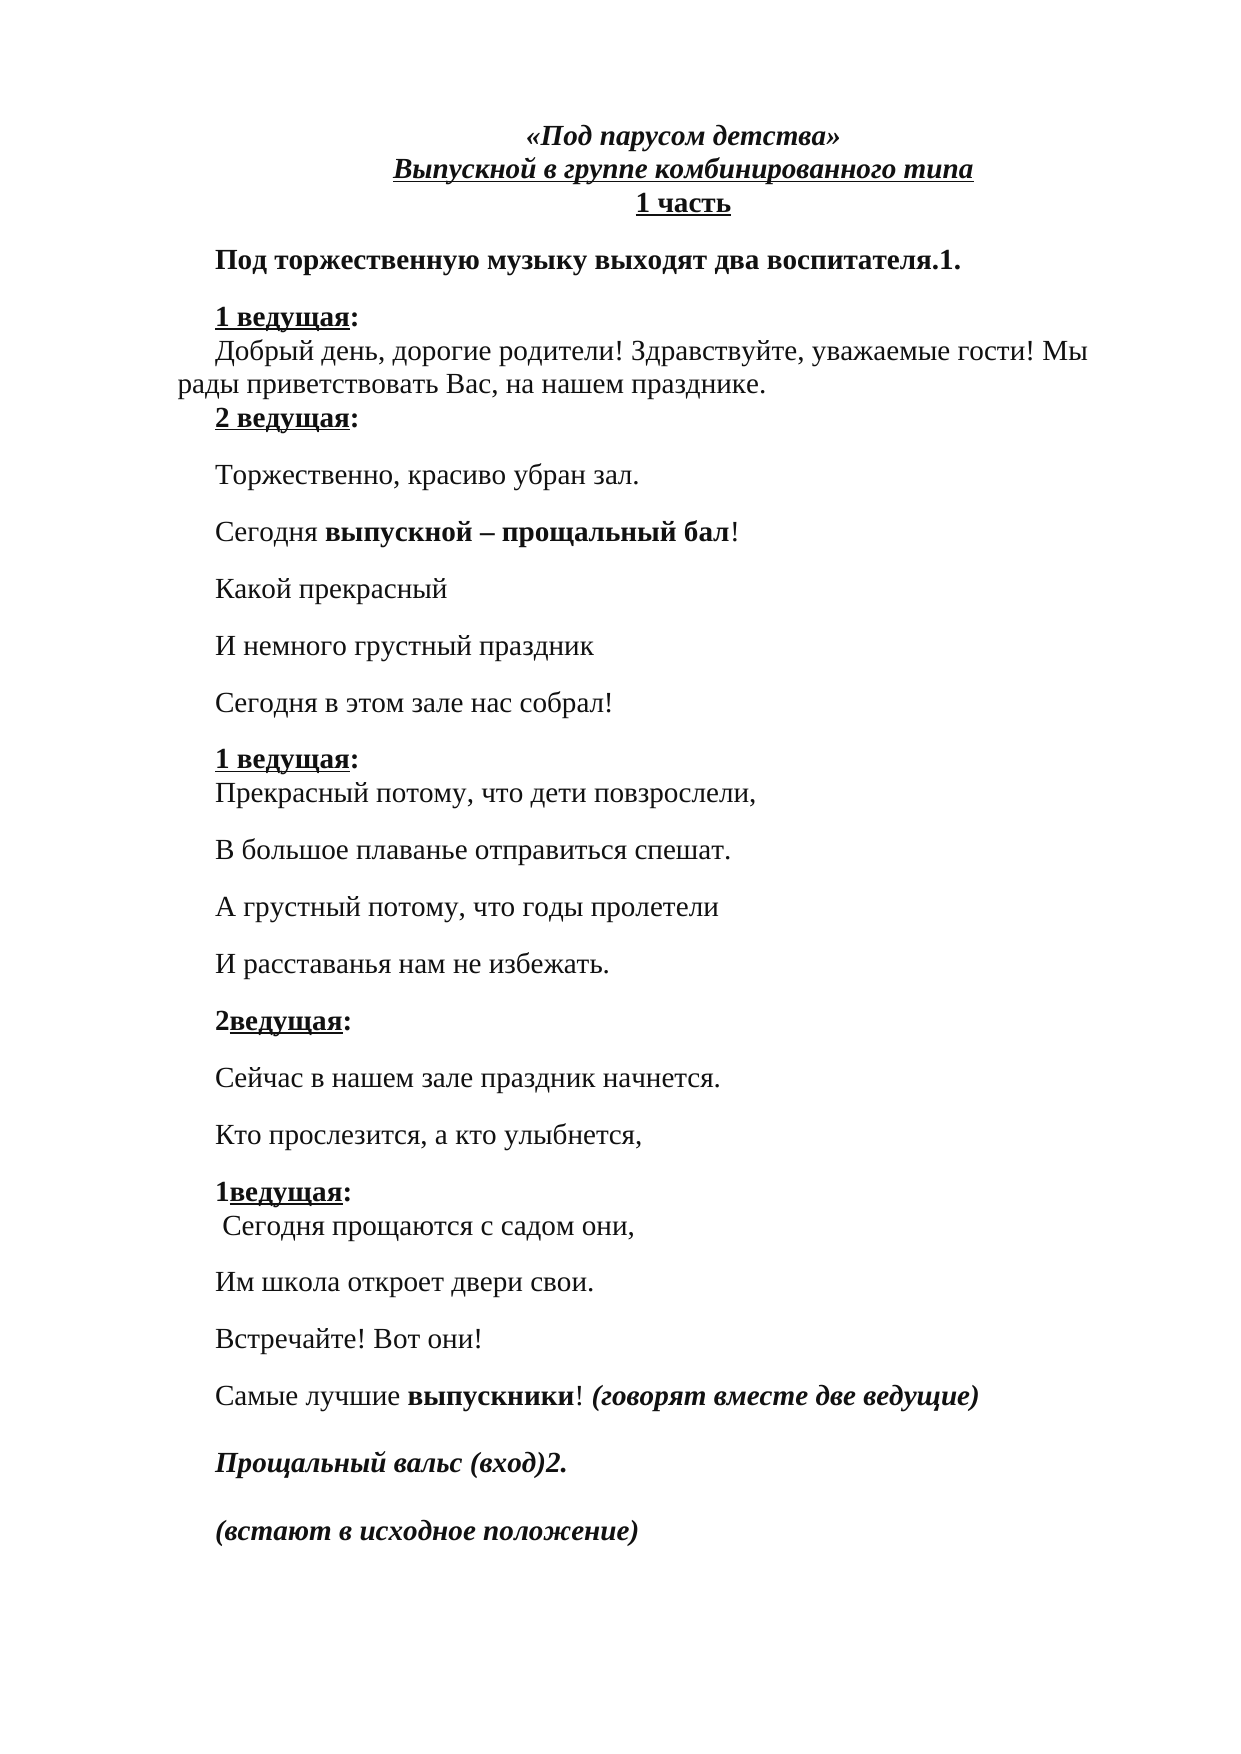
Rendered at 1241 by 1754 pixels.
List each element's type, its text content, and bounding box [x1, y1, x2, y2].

text В большое плаванье отправиться спешат. [177, 832, 1152, 866]
text 1 ведущая: [177, 299, 1152, 333]
text Прощальный вальс (вход)2. [177, 1446, 1152, 1479]
text Сегодня прощаются с садом они, [177, 1208, 1152, 1241]
text Встречайте! Вот они! [177, 1322, 1152, 1355]
text Под торжественную музыку выходят два воспитателя.1. [177, 242, 1152, 276]
text Торжественно, красиво убран зал. [177, 457, 1152, 490]
text 2ведущая: [177, 1003, 1152, 1037]
text Прекрасный потому, что дети повзрослели, [177, 775, 1152, 809]
text И немного грустный праздник [177, 628, 1152, 661]
text Выпускной в группе комбинированного типа [177, 152, 1152, 185]
text Им школа откроет двери свои. [177, 1264, 1152, 1298]
text Сегодня выпускной – прощальный бал! [177, 514, 1152, 547]
text 1ведущая: [177, 1174, 1152, 1208]
text 2 ведущая: [177, 400, 1152, 433]
text Сейчас в нашем зале праздник начнется. [177, 1060, 1152, 1094]
text (встают в исходное положение) [177, 1513, 1152, 1546]
text И расставанья нам не избежать. [177, 946, 1152, 980]
text 1 часть [177, 185, 1152, 219]
text «Под парусом детства» [177, 118, 1152, 152]
text Добрый день, дорогие родители! Здравствуйте, уважаемые гости! Мы рады приветствовать Вас, на нашем празднике. [177, 333, 1152, 400]
text А грустный потому, что годы пролетели [177, 889, 1152, 923]
text Сегодня в этом зале нас собрал! [177, 685, 1152, 718]
text Кто прослезится, а кто улыбнется, [177, 1117, 1152, 1151]
text Самые лучшие выпускники! (говорят вместе две ведущие) [177, 1378, 1152, 1412]
text 1 ведущая: [177, 742, 1152, 775]
text Какой прекрасный [177, 571, 1152, 604]
